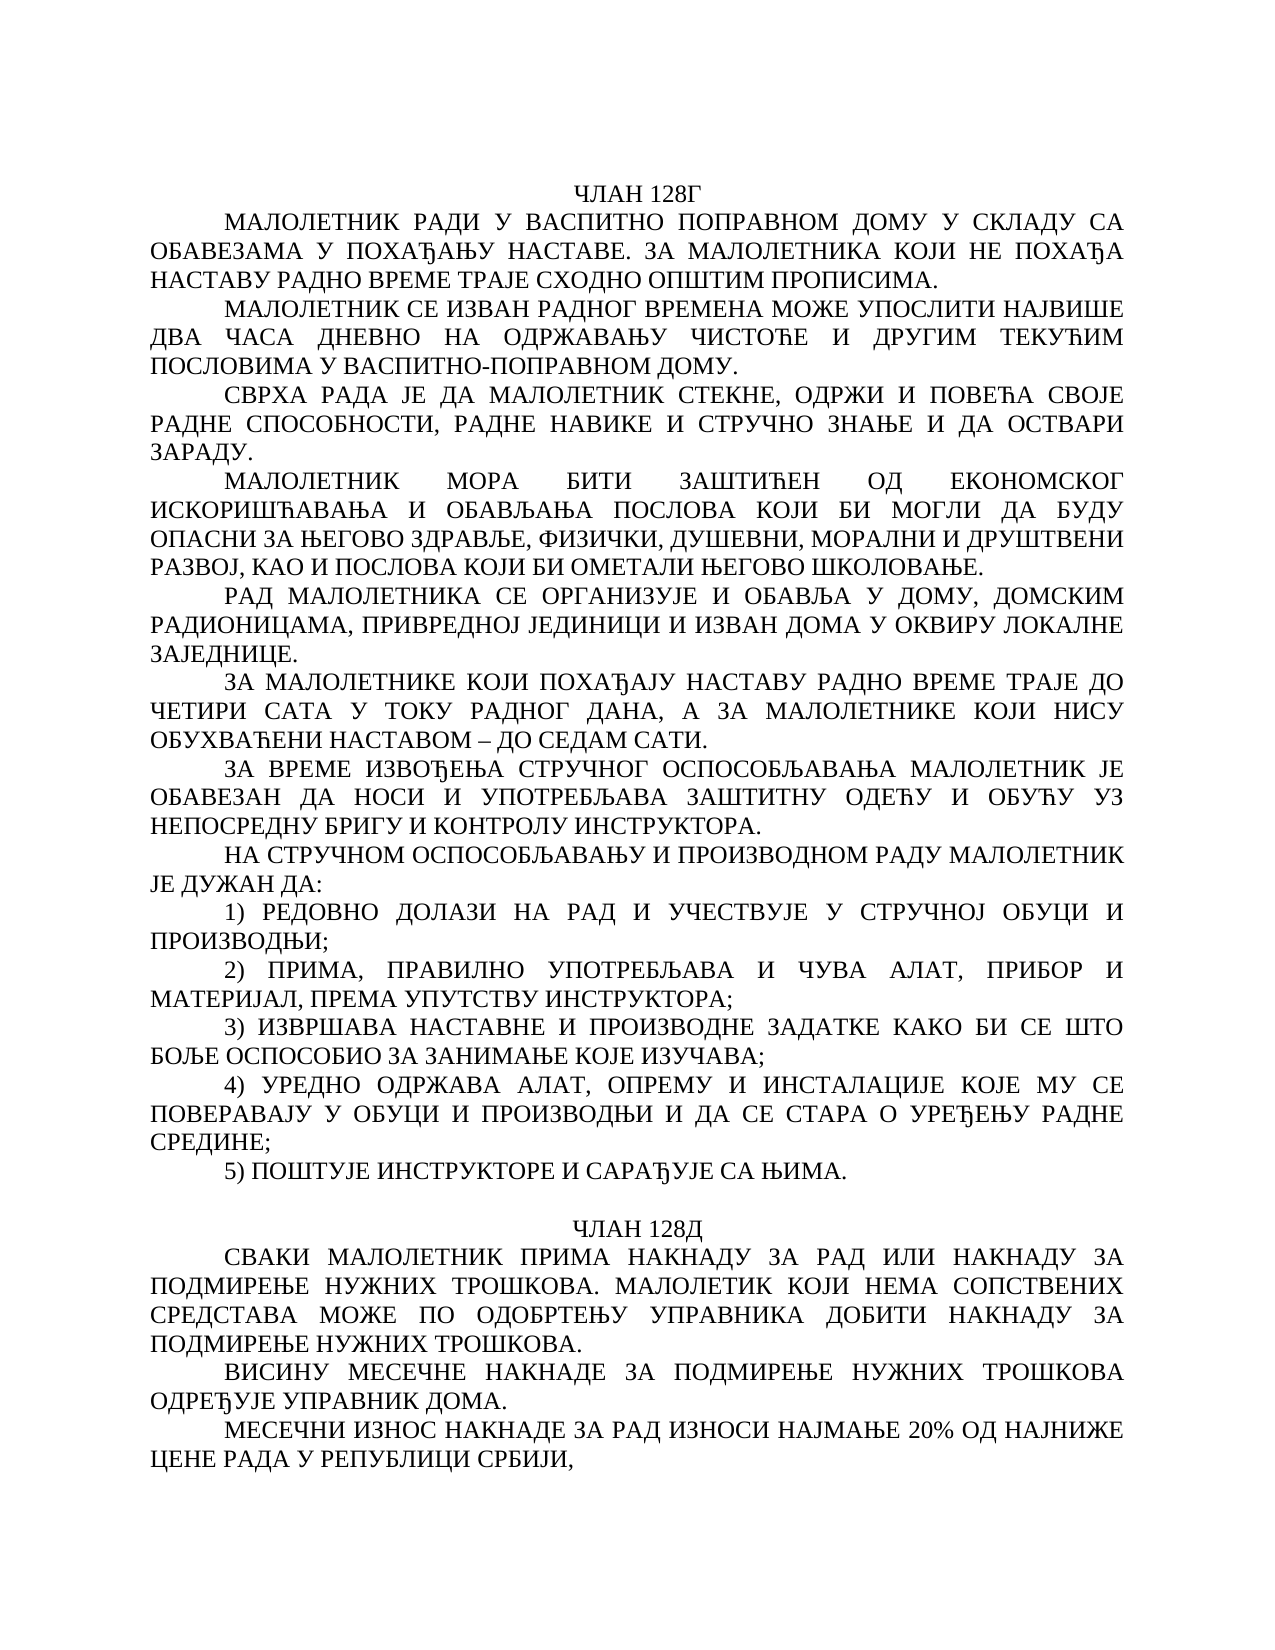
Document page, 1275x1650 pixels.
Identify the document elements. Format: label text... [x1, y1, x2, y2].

text МАЛОЛЕТНИК РАДИ У ВАСПИТНО ПОПРАВНОМ ДОМУ У СКЛАДУ СА ОБАВЕЗАМА У ПОХАЂАЊУ НАСТАВЕ. ЗА МАЛОЛЕТНИКА КОЈИ НЕ ПОХАЂА НАСТАВУ РАДНО ВРЕМЕ ТРАЈЕ СХОДНО ОПШТИМ ПРОПИСИМА. [150, 207, 1125, 294]
text НА СТРУЧНОМ ОСПОСОБЉАВАЊУ И ПРОИЗВОДНОМ РАДУ МАЛОЛЕТНИК ЈЕ ДУЖАН ДА: [150, 840, 1125, 897]
text МАЛОЛЕТНИК СЕ ИЗВАН РАДНОГ ВРЕМЕНА МОЖЕ УПОСЛИТИ НАЈВИШЕ ДВА ЧАСА ДНЕВНО НА ОДРЖАВАЊУ ЧИСТОЋЕ И ДРУГИМ ТЕКУЋИМ ПОСЛОВИМА У ВАСПИТНО-ПОПРАВНОМ ДОМУ. [150, 294, 1125, 380]
text 1) РЕДОВНО ДОЛАЗИ НА РАД И УЧЕСТВУЈЕ У СТРУЧНОЈ ОБУЦИ И ПРОИЗВОДЊИ; [150, 897, 1125, 955]
text МАЛОЛЕТНИК МОРА БИТИ ЗАШТИЋЕН ОД ЕКОНОМСКОГ ИСКОРИШЋАВАЊА И ОБАВЉАЊА ПОСЛОВА КОЈИ БИ МОГЛИ ДА БУДУ ОПАСНИ ЗА ЊЕГОВО ЗДРАВЉЕ, ФИЗИЧКИ, ДУШЕВНИ, МОРАЛНИ И ДРУШТВЕНИ РАЗВОЈ, КАО И ПОСЛОВА КОЈИ БИ ОМЕТАЛИ ЊЕГОВО ШКОЛОВАЊЕ. [150, 466, 1125, 581]
text ЧЛАН 128Д [150, 1214, 1125, 1242]
text МЕСЕЧНИ ИЗНОС НАКНАДЕ ЗА РАД ИЗНОСИ НАЈМАЊЕ 20% ОД НАЈНИЖЕ ЦЕНЕ РАДА У РЕПУБЛИЦИ СРБИЈИ, [150, 1415, 1125, 1472]
text 3) ИЗВРШАВА НАСТАВНЕ И ПРОИЗВОДНЕ ЗАДАТКЕ КАКО БИ СЕ ШТО БОЉЕ ОСПОСОБИО ЗА ЗАНИМАЊЕ КОЈЕ ИЗУЧАВА; [150, 1012, 1125, 1070]
text ВИСИНУ МЕСЕЧНЕ НАКНАДЕ ЗА ПОДМИРЕЊЕ НУЖНИХ ТРОШКОВА ОДРЕЂУЈЕ УПРАВНИК ДОМА. [150, 1357, 1125, 1415]
text ЗА ВРЕМЕ ИЗВОЂЕЊА СТРУЧНОГ ОСПОСОБЉАВАЊА МАЛОЛЕТНИК ЈЕ ОБАВЕЗАН ДА НОСИ И УПОТРЕБЉАВА ЗАШТИТНУ ОДЕЋУ И ОБУЋУ УЗ НЕПОСРЕДНУ БРИГУ И КОНТРОЛУ ИНСТРУКТОРА. [150, 754, 1125, 840]
text 4) УРЕДНО ОДРЖАВА АЛАТ, ОПРЕМУ И ИНСТАЛАЦИЈЕ КОЈЕ МУ СЕ ПОВЕРАВАЈУ У ОБУЦИ И ПРОИЗВОДЊИ И ДА СЕ СТАРА О УРЕЂЕЊУ РАДНЕ СРЕДИНЕ; [150, 1070, 1125, 1156]
text СВАКИ МАЛОЛЕТНИК ПРИМА НАКНАДУ ЗА РАД ИЛИ НАКНАДУ ЗА ПОДМИРЕЊЕ НУЖНИХ ТРОШКОВА. МАЛОЛЕТИК КОЈИ НЕМА СОПСТВЕНИХ СРЕДСТАВА МОЖЕ ПО ОДОБРТЕЊУ УПРАВНИКА ДОБИТИ НАКНАДУ ЗА ПОДМИРЕЊЕ НУЖНИХ ТРОШКОВА. [150, 1242, 1125, 1357]
text 2) ПРИМА, ПРАВИЛНО УПОТРЕБЉАВА И ЧУВА АЛАТ, ПРИБОР И МАТЕРИЈАЛ, ПРЕМА УПУТСТВУ ИНСТРУКТОРА; [150, 955, 1125, 1012]
text ЗА МАЛОЛЕТНИКЕ КОЈИ ПОХАЂАЈУ НАСТАВУ РАДНО ВРЕМЕ ТРАЈЕ ДО ЧЕТИРИ САТА У ТОКУ РАДНОГ ДАНА, А ЗА МАЛОЛЕТНИКЕ КОЈИ НИСУ ОБУХВАЋЕНИ НАСТАВОМ – ДО СЕДАМ САТИ. [150, 667, 1125, 754]
text ЧЛАН 128Г [150, 179, 1125, 207]
text РАД МАЛОЛЕТНИКА СЕ ОРГАНИЗУЈЕ И ОБАВЉА У ДОМУ, ДОМСКИМ РАДИОНИЦАМА, ПРИВРЕДНОЈ ЈЕДИНИЦИ И ИЗВАН ДОМА У ОКВИРУ ЛОКАЛНЕ ЗАЈЕДНИЦЕ. [150, 581, 1125, 667]
text 5) ПОШТУЈЕ ИНСТРУКТОРЕ И САРАЂУЈЕ СА ЊИМА. [150, 1156, 1125, 1185]
text СВРХА РАДА ЈЕ ДА МАЛОЛЕТНИК СТЕКНЕ, ОДРЖИ И ПОВЕЋА СВОЈЕ РАДНЕ СПОСОБНОСТИ, РАДНЕ НАВИКЕ И СТРУЧНО ЗНАЊЕ И ДА ОСТВАРИ ЗАРАДУ. [150, 380, 1125, 466]
